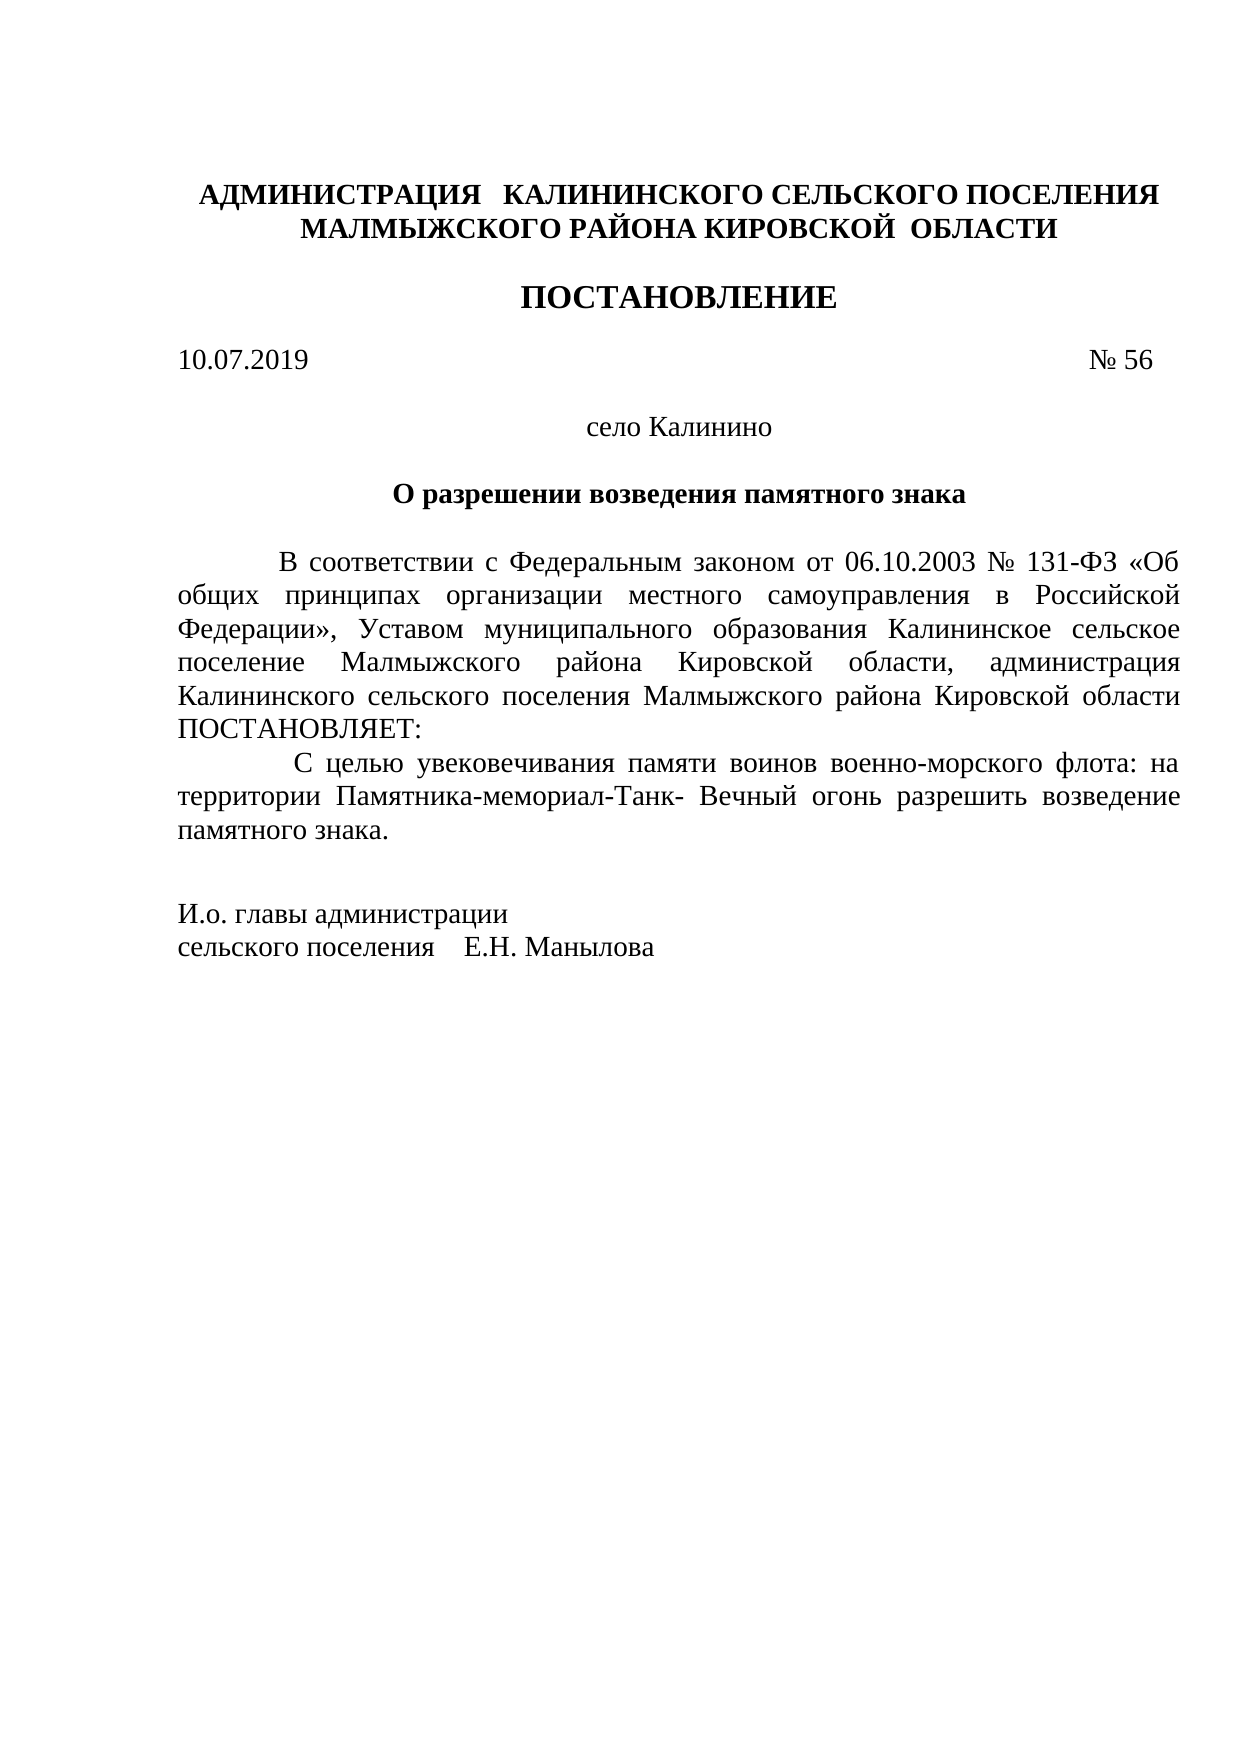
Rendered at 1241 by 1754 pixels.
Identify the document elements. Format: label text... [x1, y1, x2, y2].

text В соответствии с Федеральным законом от 06.10.2003 № 131-ФЗ «Об общих принципах организации местного самоуправления в Российской Федерации», Уставом муниципального образования Калининское сельское поселение Малмыжского района Кировской области, администрация Калининского сельского поселения Малмыжского района Кировской области ПОСТАНОВЛЯЕТ: [177, 544, 1181, 745]
text село Калинино [177, 409, 1181, 443]
text сельского поселения Е.Н. Манылова [177, 929, 1181, 963]
text АДМИНИСТРАЦИЯ КАЛИНИНСКОГО СЕЛЬСКОГО ПОСЕЛЕНИЯ МАЛМЫЖСКОГО РАЙОНА КИРОВСКОЙ ОБЛАСТИ [177, 177, 1181, 244]
text О разрешении возведения памятного знака [177, 477, 1181, 510]
text 10.07.2019 № 56 [177, 342, 1181, 376]
text С целью увековечивания памяти воинов военно-морского флота: на территории Памятника-мемориал-Танк- Вечный огонь разрешить возведение памятного знака. [177, 745, 1181, 846]
text И.о. главы администрации [177, 896, 1181, 929]
text ПОСТАНОВЛЕНИЕ [177, 278, 1181, 316]
